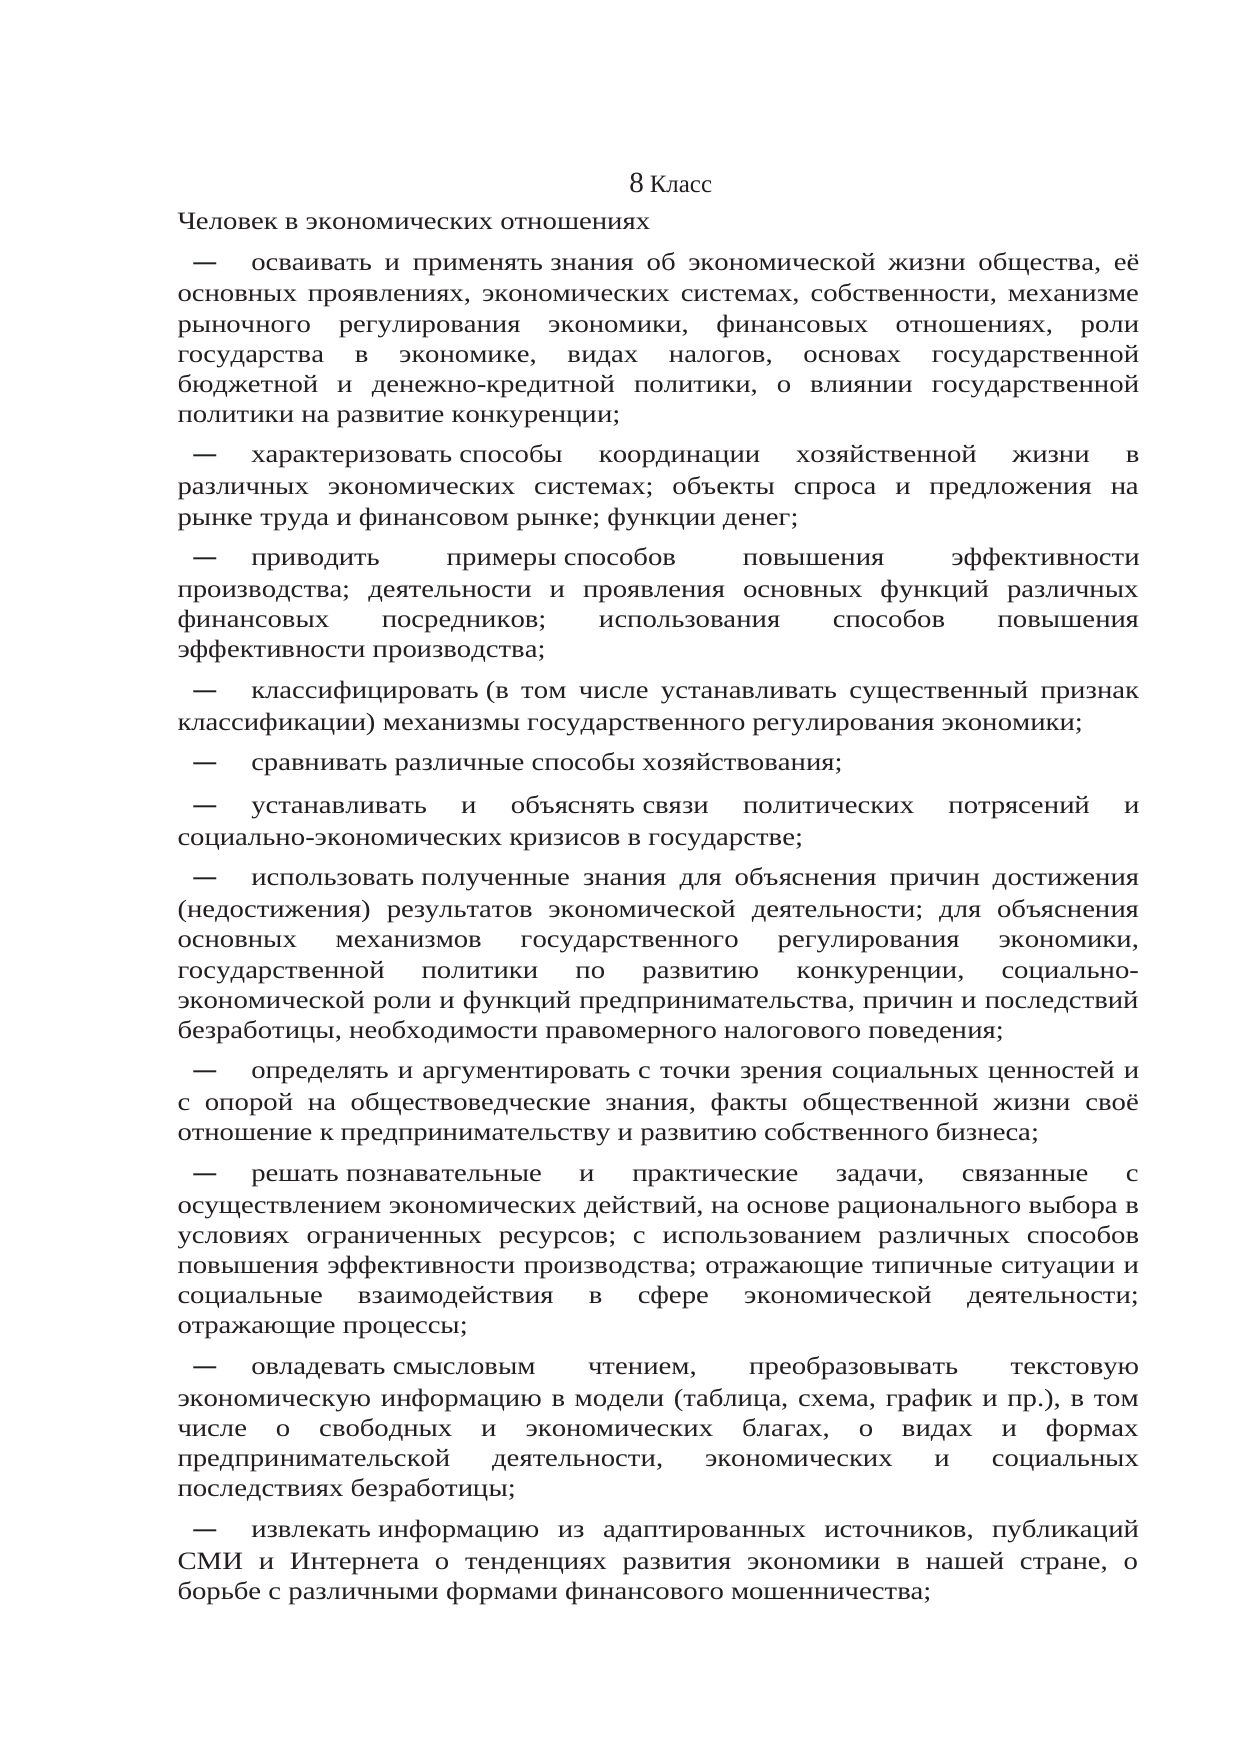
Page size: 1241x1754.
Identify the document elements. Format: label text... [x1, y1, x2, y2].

list овладевать смысловым чтением, преобразовывать текстовую экономическую информацию в модели (таблица, схема, график и пр.), в том числе о свободных и экономических благах, о видах и формах предпринимательской деятельности, экономических и социальных последствиях безработицы; [177, 1347, 1140, 1502]
list использовать полученные знания для объяснения причин достижения (недостижения) результатов экономической деятельности; для объяснения основных механизмов государственного регулирования экономики, государственной политики по развитию конкуренции, социально-экономической роли и функций предпринимательства, причин и последствий безработицы, необходимости правомерного налогового поведения; [177, 859, 1140, 1044]
list определять и аргументировать с точки зрения социальных ценностей и с опорой на обществоведческие знания, факты общественной жизни своё отношение к предпринимательству и развитию собственного бизнеса; [177, 1052, 1140, 1146]
list приводить примеры способов повышения эффективности производства; деятельности и проявления основных функций различных финансовых посредников; использования способов повышения эффективности производства; [177, 539, 1140, 663]
list устанавливать и объяснять связи политических потрясений и социально-экономических кризисов в государстве; [177, 787, 1140, 851]
list решать познавательные и практические задачи, связанные с осуществлением экономических действий, на основе рационального выбора в условиях ограниченных ресурсов; с использованием различных способов повышения эффективности производства; отражающие типичные ситуации и социальные взаимодействия в сфере экономической деятельности; отражающие процессы; [177, 1154, 1140, 1339]
list сравнивать различные способы хозяйствования; [177, 744, 1140, 778]
list классифицировать (в том числе устанавливать существенный признак классификации) механизмы государственного регулирования экономики; [177, 671, 1140, 736]
list характеризовать способы координации хозяйственной жизни в различных экономических системах; объекты спроса и предложения на рынке труда и финансовом рынке; функции денег; [177, 436, 1140, 530]
list осваивать и применять знания об экономической жизни общества, её основных проявлениях, экономических системах, собственности, механизме рыночного регулирования экономики, финансовых отношениях, роли государства в экономике, видах налогов, основах государственной бюджетной и денежно-кредитной политики, о влиянии государственной политики на развитие конкуренции; [177, 243, 1140, 428]
text Человек в экономических отношениях [177, 206, 1140, 235]
list извлекать информацию из адаптированных источников, публикаций СМИ и Интернета о тенденциях развития экономики в нашей стране, о борьбе с различными формами финансового мошенничества; [177, 1510, 1140, 1604]
subtitle Класс [189, 166, 1152, 199]
